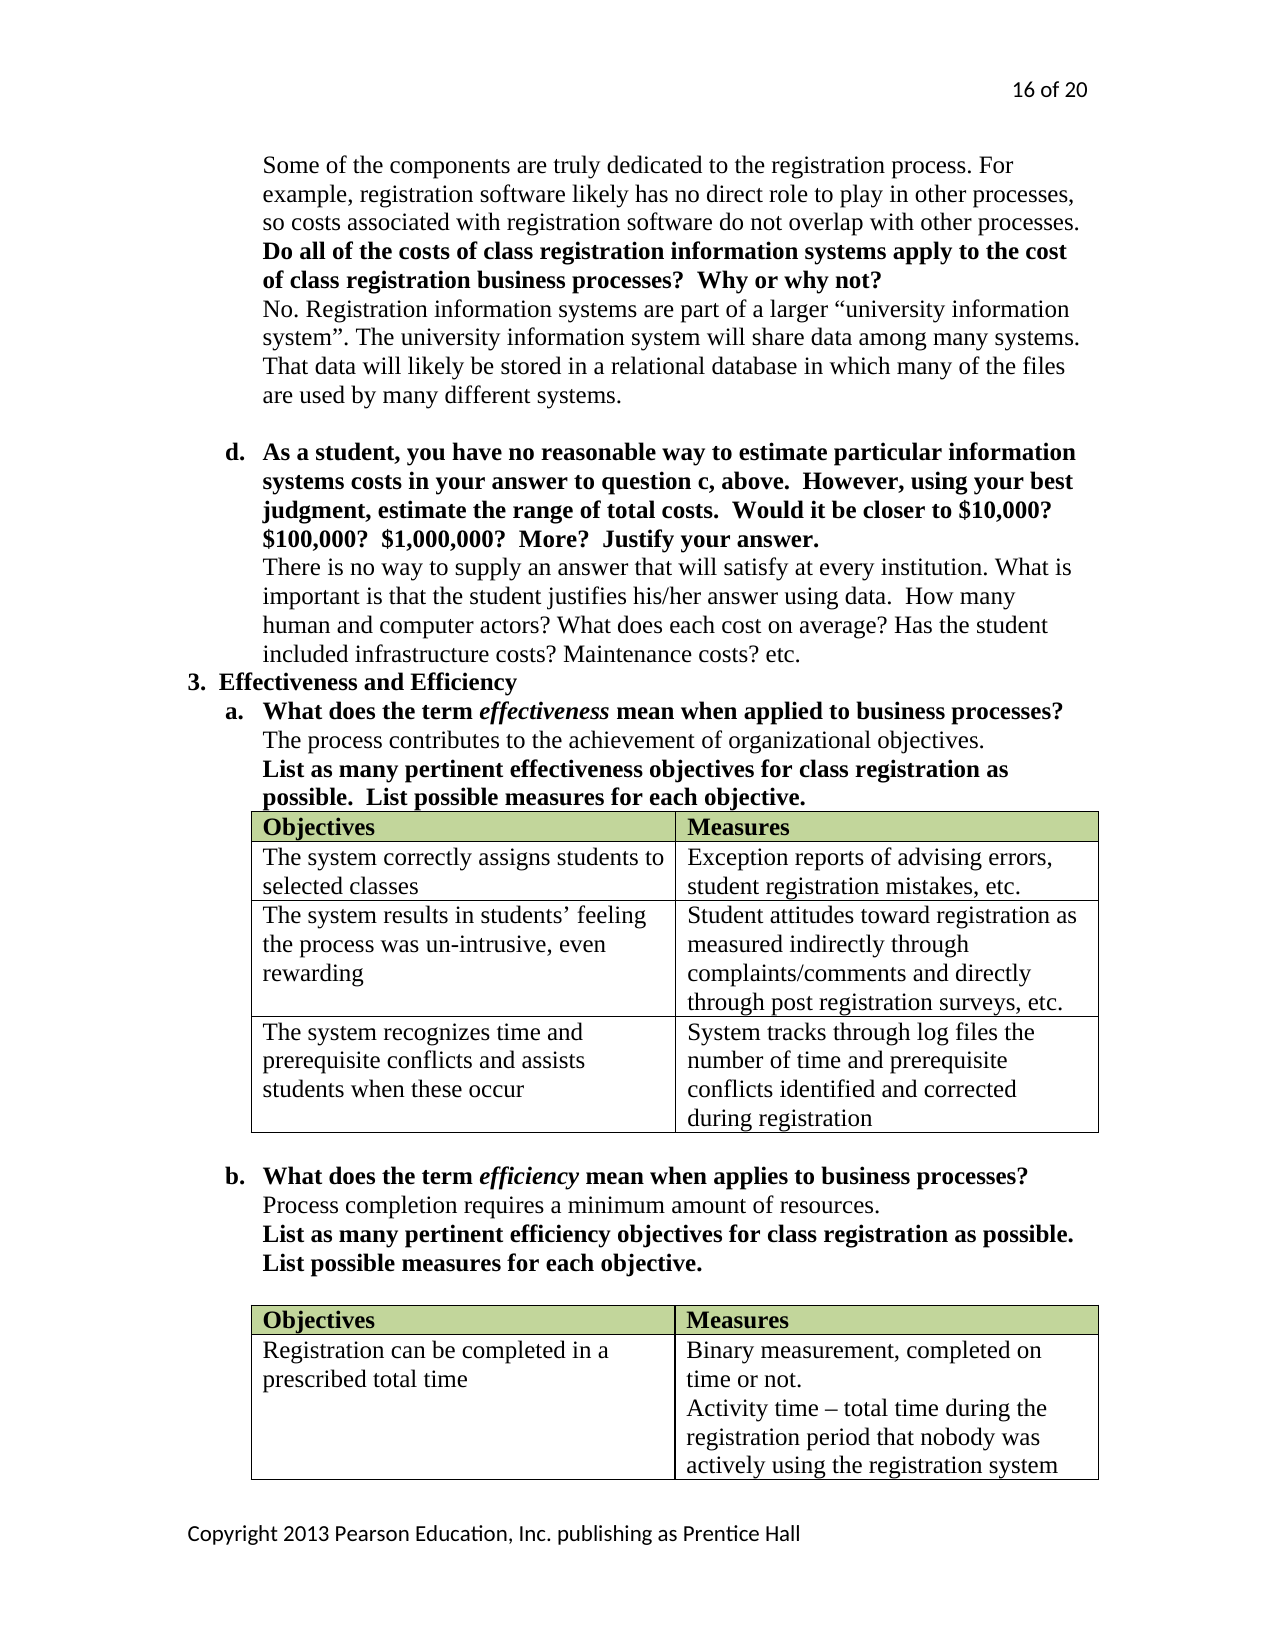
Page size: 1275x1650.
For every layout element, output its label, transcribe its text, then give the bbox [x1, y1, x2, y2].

table_header Objectives [252, 812, 675, 841]
list What does the term effectiveness mean when applied to business processes? The process contributes to the achievement of organizational objectives. List as many pertinent effectiveness objectives for class registration as possible. List possible measures for each objective. [225, 696, 1087, 811]
list What does the term efficiency mean when applies to business processes? Process completion requires a minimum amount of resources. List as many pertinent efficiency objectives for class registration as possible. List possible measures for each objective. [225, 1161, 1087, 1304]
table_cell System tracks through log files the number of time and prerequisite conflicts identified and corrected during registration [676, 1017, 1098, 1132]
table_cell Exception reports of advising errors, student registration mistakes, etc. [676, 842, 1098, 899]
table_header Measures [676, 812, 1098, 841]
table_cell Student attitudes toward registration as measured indirectly through complaints/comments and directly through post registration surveys, etc. [676, 901, 1098, 1016]
list There is no way to supply an answer that will satisfy at every institution. What is important is that the student justifies his/her answer using data. How many human and computer actors? What does each cost on average? Has the student included infrastructure costs? Maintenance costs? etc. [262, 552, 1087, 667]
table_cell The system recognizes time and prerequisite conflicts and assists students when these occur [252, 1017, 675, 1132]
table_cell The system correctly assigns students to selected classes [252, 842, 675, 899]
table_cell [676, 1335, 1098, 1479]
table_cell The system results in students’ feeling the process was un-intrusive, even rewarding [252, 901, 675, 1016]
text 3. Effectiveness and Efficiency [187, 667, 1087, 696]
list As a student, you have no reasonable way to estimate particular information systems costs in your answer to question c, above. However, using your best judgment, estimate the range of total costs. Would it be closer to $10,000? $100,000? $1,000,000? More? Justify your answer. [225, 437, 1087, 552]
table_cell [252, 1335, 674, 1479]
list Do all of the costs of class registration information systems apply to the cost of class registration business processes? Why or why not? [262, 236, 1087, 294]
table_header Objectives [252, 1306, 674, 1334]
table_header Measures [676, 1306, 1098, 1334]
list Some of the components are truly dedicated to the registration process. For example, registration software likely has no direct role to play in other processes, so costs associated with registration software do not overlap with other processes. [262, 150, 1087, 236]
list No. Registration information systems are part of a larger “university information system”. The university information system will share data among many systems. That data will likely be stored in a relational database in which many of the files are used by many different systems. [262, 294, 1087, 409]
